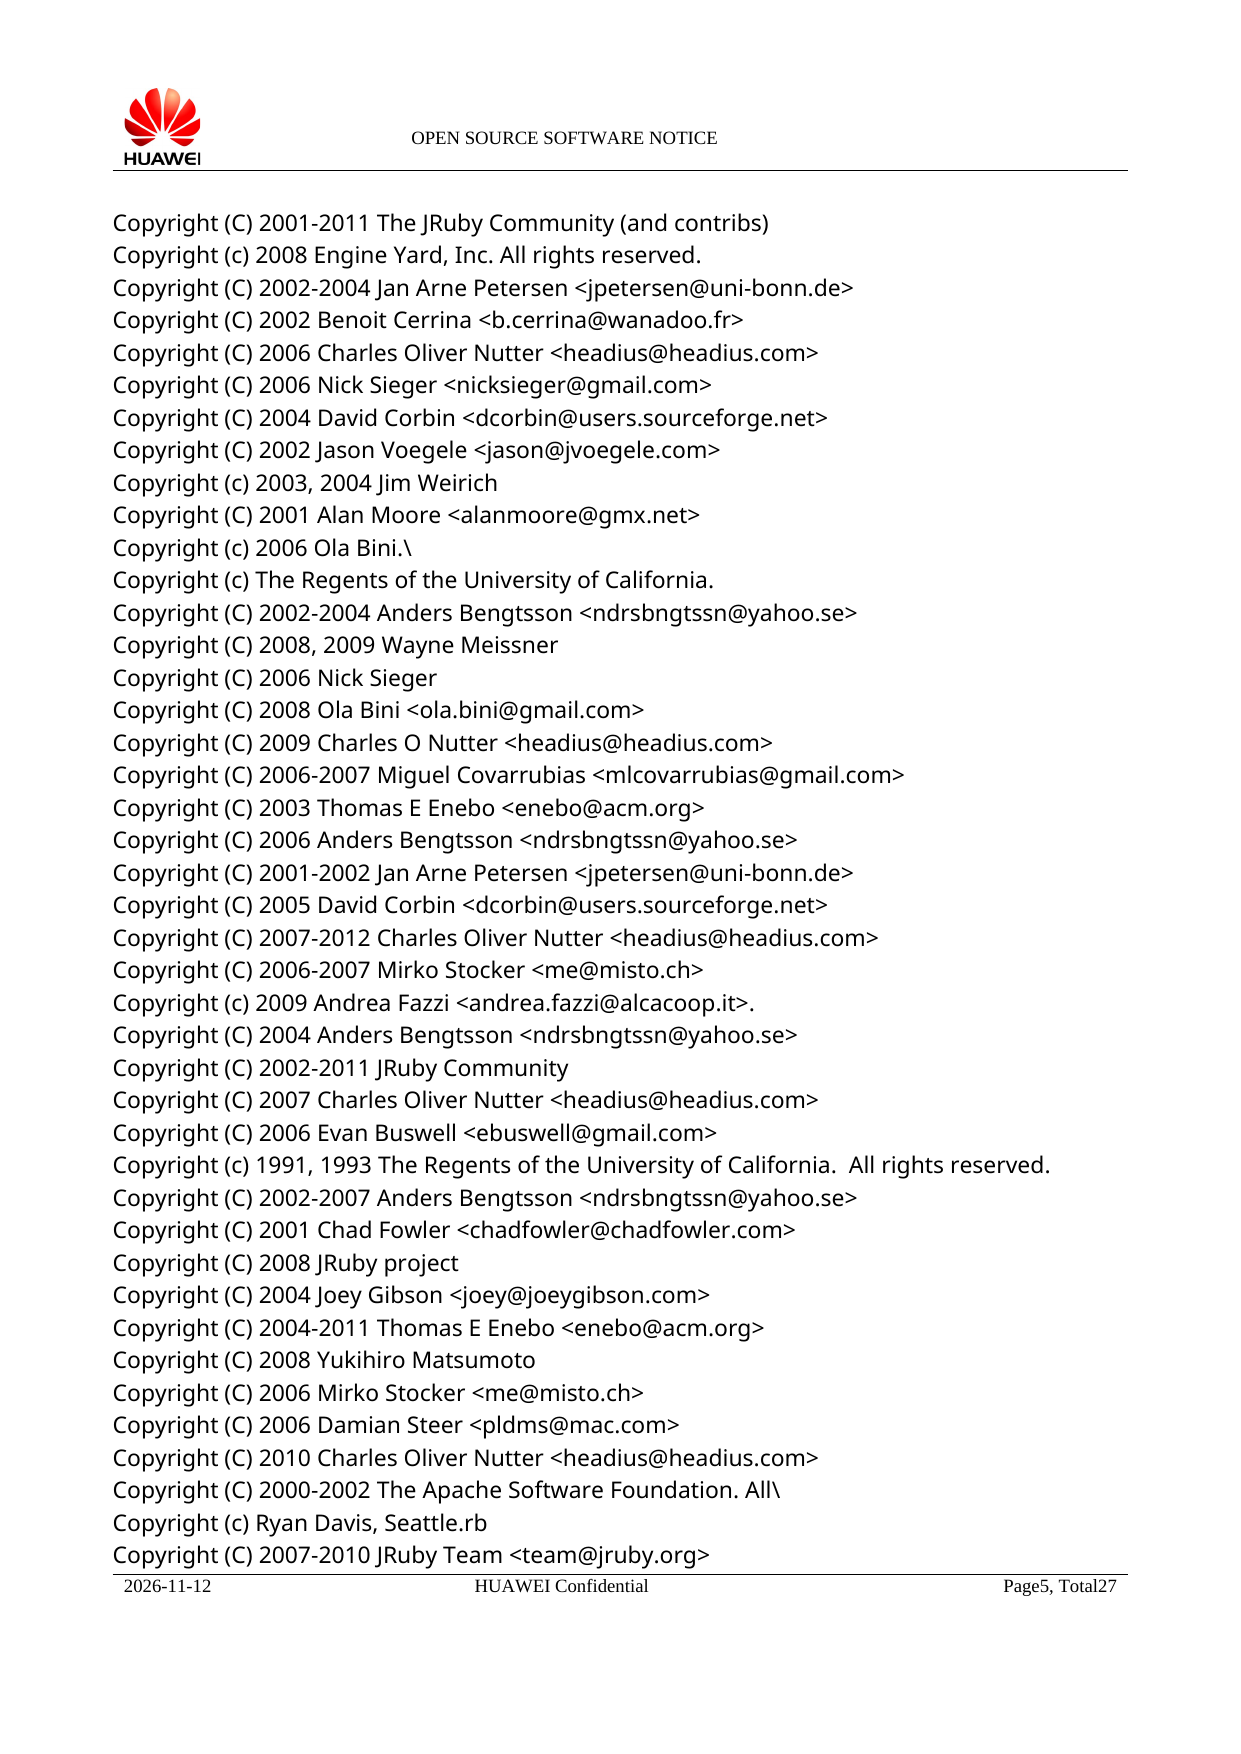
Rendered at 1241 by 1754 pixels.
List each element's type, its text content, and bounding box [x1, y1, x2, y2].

picture [124, 88, 201, 165]
